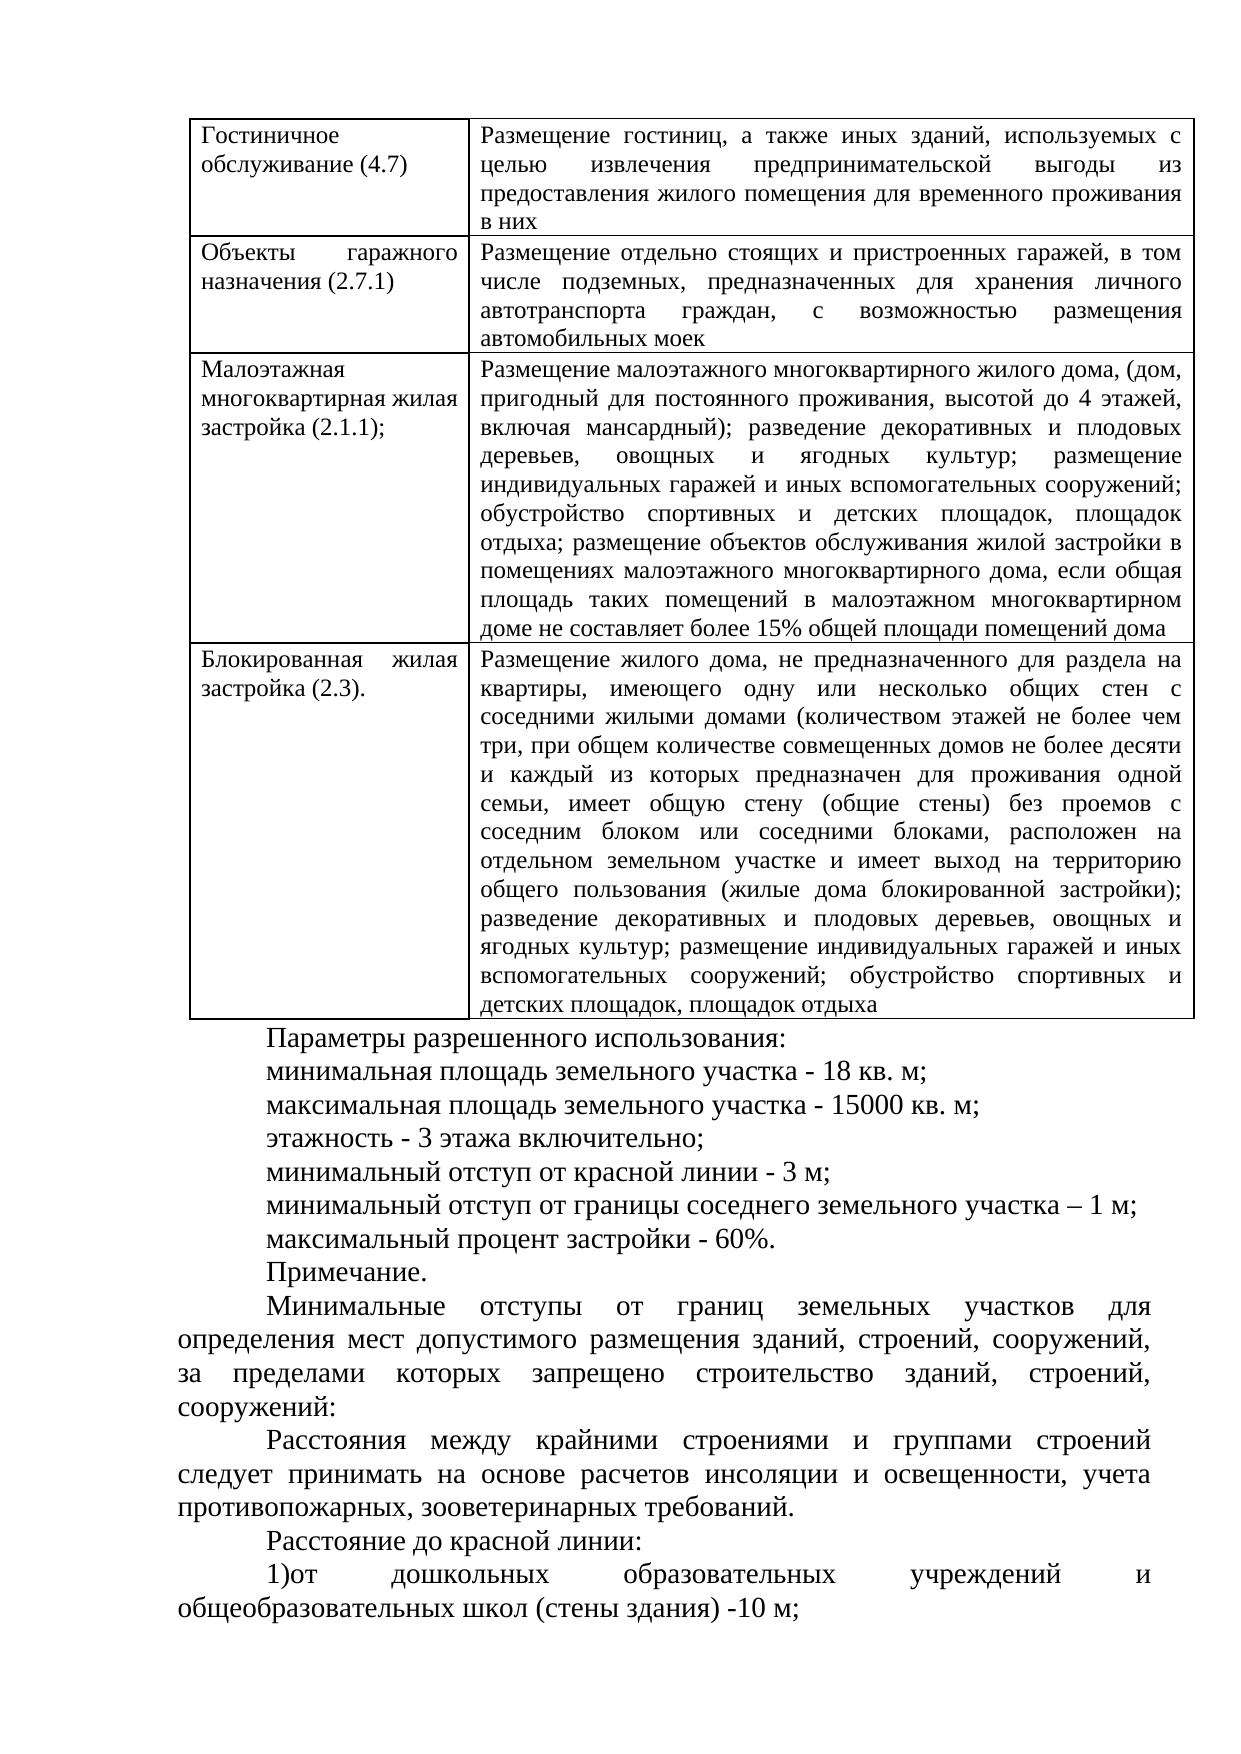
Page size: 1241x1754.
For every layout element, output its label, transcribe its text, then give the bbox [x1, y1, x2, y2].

table_cell Блокированная жилая застройка (2.3). [191, 644, 468, 1018]
table_cell Размещение гостиниц, а также иных зданий, используемых с целью извлечения предпринимательской выгоды из предоставления жилого помещения для временного проживания в них [470, 119, 1193, 235]
text минимальная площадь земельного участка - 18 кв. м; [177, 1053, 1152, 1087]
text минимальный отступ от красной линии - 3 м; [177, 1154, 1152, 1187]
text Расстояние до красной линии: [177, 1523, 1152, 1556]
table_cell Малоэтажная многоквартирная жилая застройка (2.1.1); [191, 354, 468, 642]
text максимальный процент застройки - 60%. [177, 1221, 1152, 1254]
text Примечание. [177, 1254, 1152, 1288]
table_cell Объекты гаражного назначения (2.7.1) [191, 237, 468, 352]
table_cell Размещение жилого дома, не предназначенного для раздела на квартиры, имеющего одну или несколько общих стен с соседними жилыми домами (количеством этажей не более чем три, при общем количестве совмещенных домов не более десяти и каждый из которых предназначен для проживания одной семьи, имеет общую стену (общие стены) без проемов с соседним блоком или соседними блоками, расположен на отдельном земельном участке и имеет выход на территорию общего пользования (жилые дома блокированной застройки); разведение декоративных и плодовых деревьев, овощных и ягодных культур; размещение индивидуальных гаражей и иных вспомогательных сооружений; обустройство спортивных и детских площадок, площадок отдыха [470, 643, 1193, 1018]
text Расстояния между крайними строениями и группами строений следует принимать на основе расчетов инсоляции и освещенности, учета противопожарных, зооветеринарных требований. [177, 1422, 1152, 1523]
text максимальная площадь земельного участка - 15000 кв. м; [177, 1087, 1152, 1120]
text Минимальные отступы от границ земельных участков для определения мест допустимого размещения зданий, строений, сооружений, за пределами которых запрещено строительство зданий, строений, сооружений: [177, 1288, 1152, 1422]
text этажность - 3 этажа включительно; [177, 1120, 1152, 1154]
table_cell Размещение малоэтажного многоквартирного жилого дома, (дом, пригодный для постоянного проживания, высотой до 4 этажей, включая мансардный); разведение декоративных и плодовых деревьев, овощных и ягодных культур; размещение индивидуальных гаражей и иных вспомогательных сооружений; обустройство спортивных и детских площадок, площадок отдыха; размещение объектов обслуживания жилой застройки в помещениях малоэтажного многоквартирного дома, если общая площадь таких помещений в малоэтажном многоквартирном доме не составляет более 15% общей площади помещений дома [470, 353, 1193, 642]
table_cell Гостиничное обслуживание (4.7) [191, 120, 468, 235]
table_cell Размещение отдельно стоящих и пристроенных гаражей, в том числе подземных, предназначенных для хранения личного автотранспорта граждан, с возможностью размещения автомобильных моек [470, 236, 1193, 352]
text 1)от дошкольных образовательных учреждений и общеобразовательных школ (стены здания) -10 м; [177, 1556, 1152, 1623]
text минимальный отступ от границы соседнего земельного участка – 1 м; [177, 1187, 1152, 1221]
text Параметры разрешенного использования: [177, 1020, 1152, 1053]
